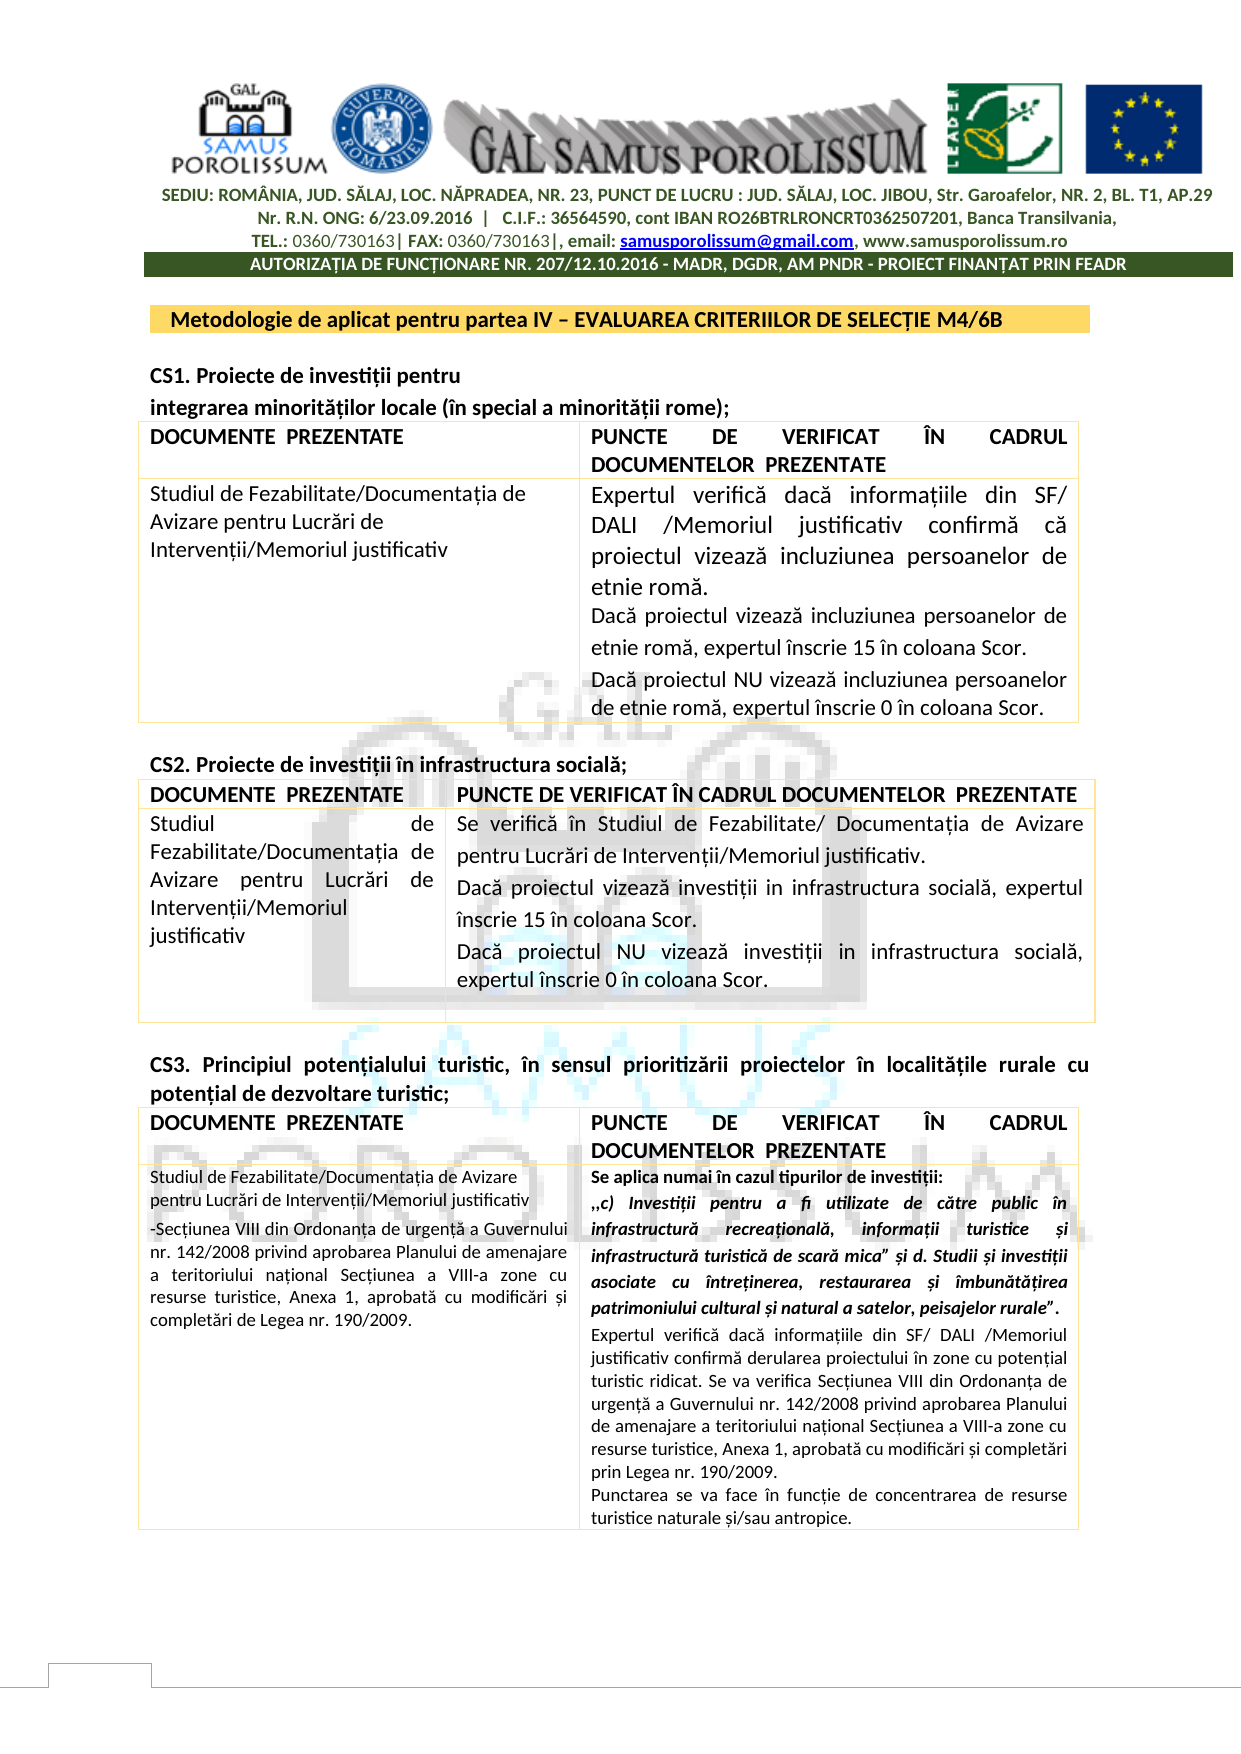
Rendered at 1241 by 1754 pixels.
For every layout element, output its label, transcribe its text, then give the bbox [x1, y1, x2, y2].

table_cell Se verifică în Studiul de Fezabilitate/ Documentația de Avizare pentru Lucrări de Intervenții/Memoriul justificativ. Dacă proiectul vizează investiții in infrastructura socială, expertul înscrie 15 în coloana Scor. Dacă proiectul NU vizează investiții in infrastructura socială, expertul înscrie 0 în coloana Scor. [446, 809, 1094, 1022]
table_cell Studiul de Fezabilitate/Documentația de Avizare pentru Lucrări de Intervenții/Memoriul justificativ -Secțiunea VIII din Ordonanţa de urgenţă a Guvernului nr. 142/2008 privind aprobarea Planului de amenajare a teritoriului naţional Secţiunea a VIII-a zone cu resurse turistice, Anexa 1, aprobată cu modificări și completări de Legea nr. 190/2009. [139, 1165, 579, 1529]
table_header PUNCTE DE VERIFICAT ÎN CADRUL DOCUMENTELOR PREZENTATE [446, 780, 1094, 808]
text integrarea minorităților locale (în special a minorității rome); [150, 393, 1090, 421]
table_header DOCUMENTE PREZENTATE [139, 780, 445, 808]
picture [150, 73, 1215, 183]
text Metodologie de aplicat pentru partea IV – EVALUAREA CRITERIILOR DE SELECȚIE M4/6B [150, 305, 1090, 333]
table_cell Studiul de Fezabilitate/Documentația de Avizare pentru Lucrări de Intervenții/Memoriul justificativ [139, 479, 579, 722]
table_cell Studiul de Fezabilitate/Documentația de Avizare pentru Lucrări de Intervenții/Memoriul justificativ [139, 809, 445, 1022]
table_header PUNCTE DE VERIFICAT ÎN CADRUL DOCUMENTELOR PREZENTATE [580, 1108, 1078, 1164]
text CS2. Proiecte de investiții în infrastructura socială; [150, 751, 1090, 779]
table_header DOCUMENTE PREZENTATE [139, 422, 579, 478]
table_cell Expertul verifică dacă informaţiile din SF/ DALI /Memoriul justificativ confirmă că proiectul vizează incluziunea persoanelor de etnie romă. Dacă proiectul vizează incluziunea persoanelor de etnie romă, expertul înscrie 15 în coloana Scor. Dacă proiectul NU vizează incluziunea persoanelor de etnie romă, expertul înscrie 0 în coloana Scor. [580, 479, 1078, 722]
table_header DOCUMENTE PREZENTATE [139, 1108, 579, 1164]
table_cell Se aplica numai în cazul tipurilor de investiții: ,,c) Investiţii pentru a fi utilizate de către public în infrastructură recreaţională, informaţii turistice şi infrastructură turistică de scară mica” și d. Studii şi investiţii asociate cu întreţinerea, restaurarea şi îmbunătăţirea patrimoniului cultural şi natural a satelor, peisajelor rurale”. Expertul verifică dacă informaţiile din SF/ DALI /Memoriul justificativ confirmă derularea proiectului în zone cu potențial turistic ridicat. Se va verifica Secțiunea VIII din Ordonanţa de urgenţă a Guvernului nr. 142/2008 privind aprobarea Planului de amenajare a teritoriului naţional Secţiunea a VIII-a zone cu resurse turistice, Anexa 1, aprobată cu modificări și completări prin Legea nr. 190/2009. Punctarea se va face în funcție de concentrarea de resurse turistice naturale și/sau antropice. [580, 1165, 1078, 1529]
table_header PUNCTE DE VERIFICAT ÎN CADRUL DOCUMENTELOR PREZENTATE [580, 422, 1078, 478]
text CS1. Proiecte de investiții pentru [150, 361, 1090, 389]
text CS3. Principiul potențialului turistic, în sensul prioritizării proiectelor în localitățile rurale cu potențial de dezvoltare turistic; [150, 1051, 1090, 1107]
